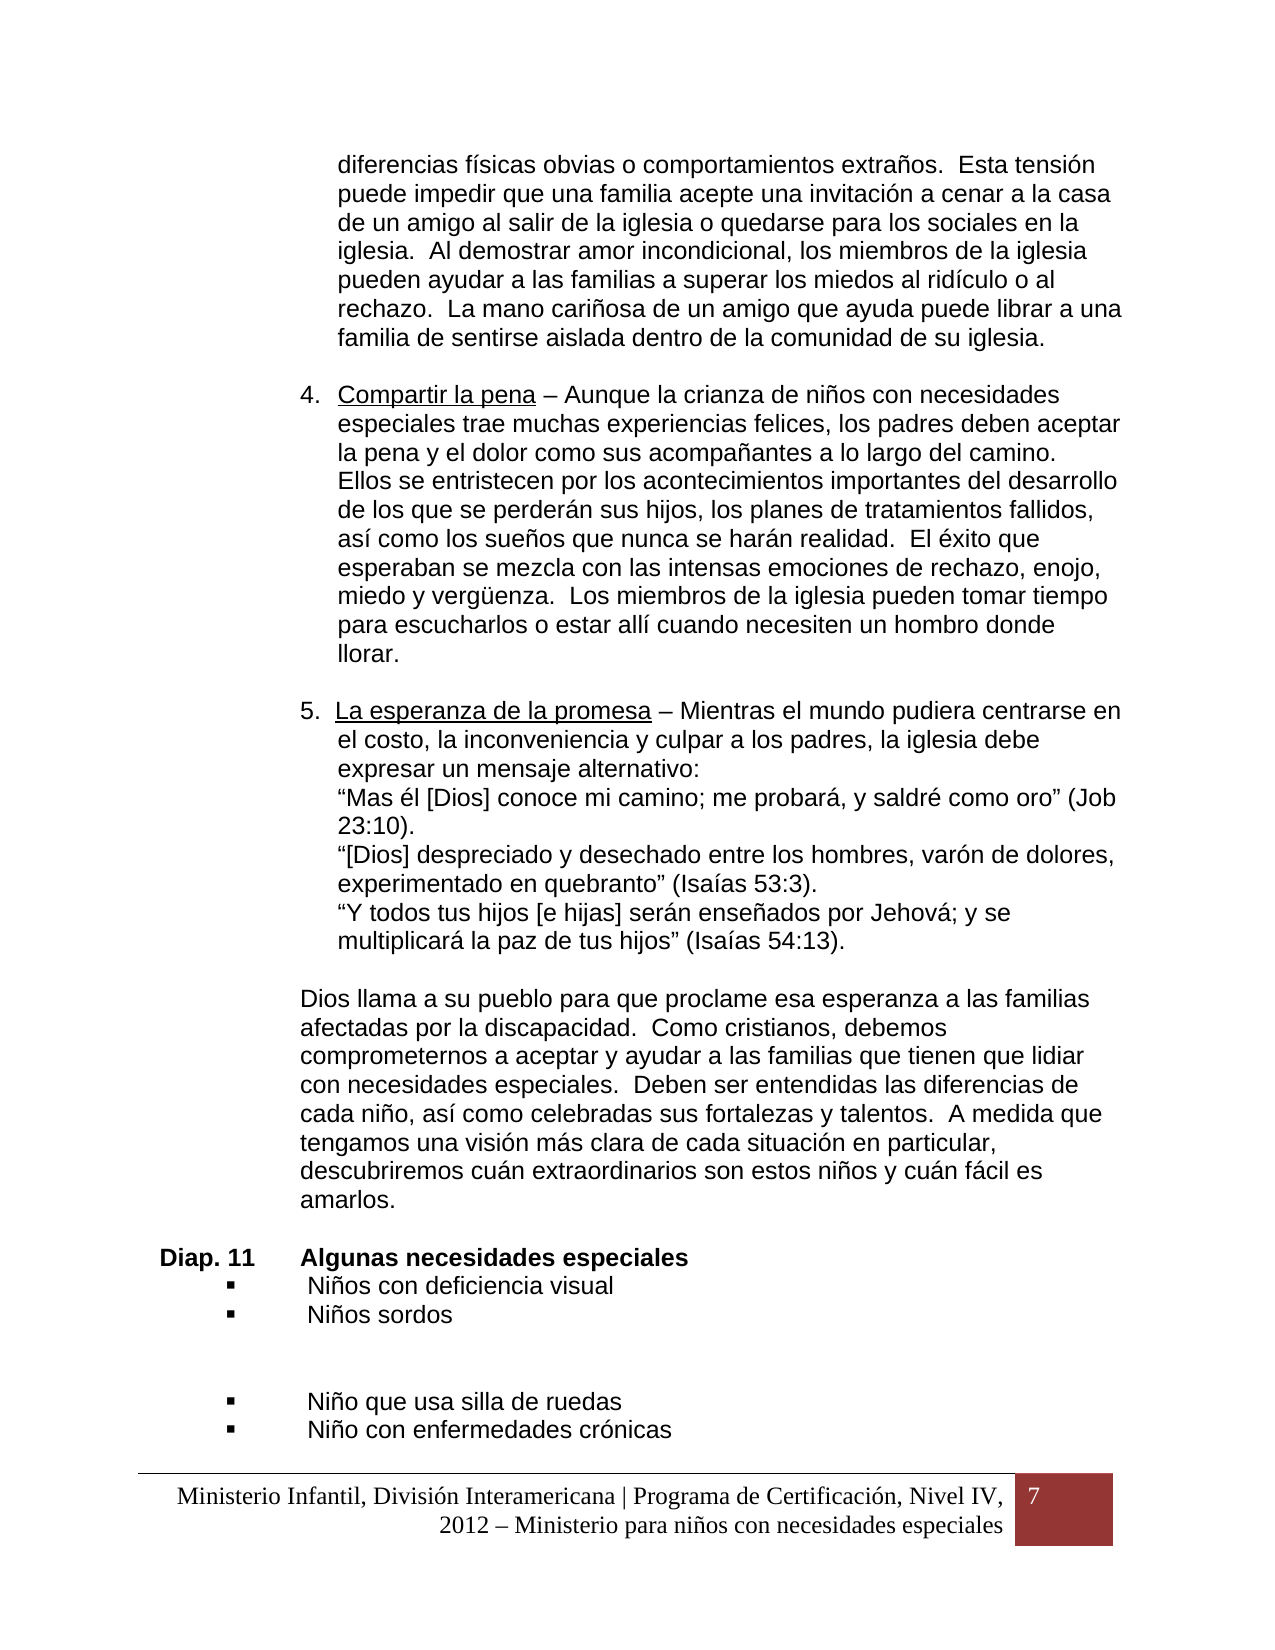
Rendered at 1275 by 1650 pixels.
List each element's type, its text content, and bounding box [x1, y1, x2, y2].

text 5. La esperanza de la promesa – Mientras el mundo pudiera centrarse en el costo, la inconveniencia y culpar a los padres, la iglesia debe expresar un mensaje alternativo: [300, 696, 1125, 782]
list Niños sordos [150, 1300, 1125, 1329]
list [300, 150, 1125, 351]
list Niño con enfermedades crónicas [150, 1415, 1125, 1444]
text “Mas él [Dios] conoce mi camino; me probará, y saldré como oro” (Job 23:10). [300, 782, 1125, 840]
text “[Dios] despreciado y desechado entre los hombres, varón de dolores, experimentado en quebranto” (Isaías 53:3). [300, 840, 1125, 897]
list Compartir la pena – Aunque la crianza de niños con necesidades especiales trae muchas experiencias felices, los padres deben aceptar la pena y el dolor como sus acompañantes a lo largo del camino. Ellos se entristecen por los acontecimientos importantes del desarrollo de los que se perderán sus hijos, los planes de tratamientos fallidos, así como los sueños que nunca se harán realidad. El éxito que esperaban se mezcla con las intensas emociones de rechazo, enojo, miedo y vergüenza. Los miembros de la iglesia pueden tomar tiempo para escucharlos o estar allí cuando necesiten un hombro donde llorar. [300, 380, 1125, 667]
text Dios llama a su pueblo para que proclame esa esperanza a las familias afectadas por la discapacidad. Como cristianos, debemos comprometernos a aceptar y ayudar a las familias que tienen que lidiar con necesidades especiales. Deben ser entendidas las diferencias de cada niño, así como celebradas sus fortalezas y talentos. A medida que tengamos una visión más clara de cada situación en particular, descubriremos cuán extraordinarios son estos niños y cuán fácil es amarlos. [300, 984, 1125, 1214]
list Niño que usa silla de ruedas [150, 1386, 1125, 1415]
text “Y todos tus hijos [e hijas] serán enseñados por Jehová; y se multiplicará la paz de tus hijos” (Isaías 54:13). [300, 897, 1125, 955]
text Diap. 11 Algunas necesidades especiales [159, 1242, 1125, 1271]
list Niños con deficiencia visual [150, 1271, 1125, 1300]
